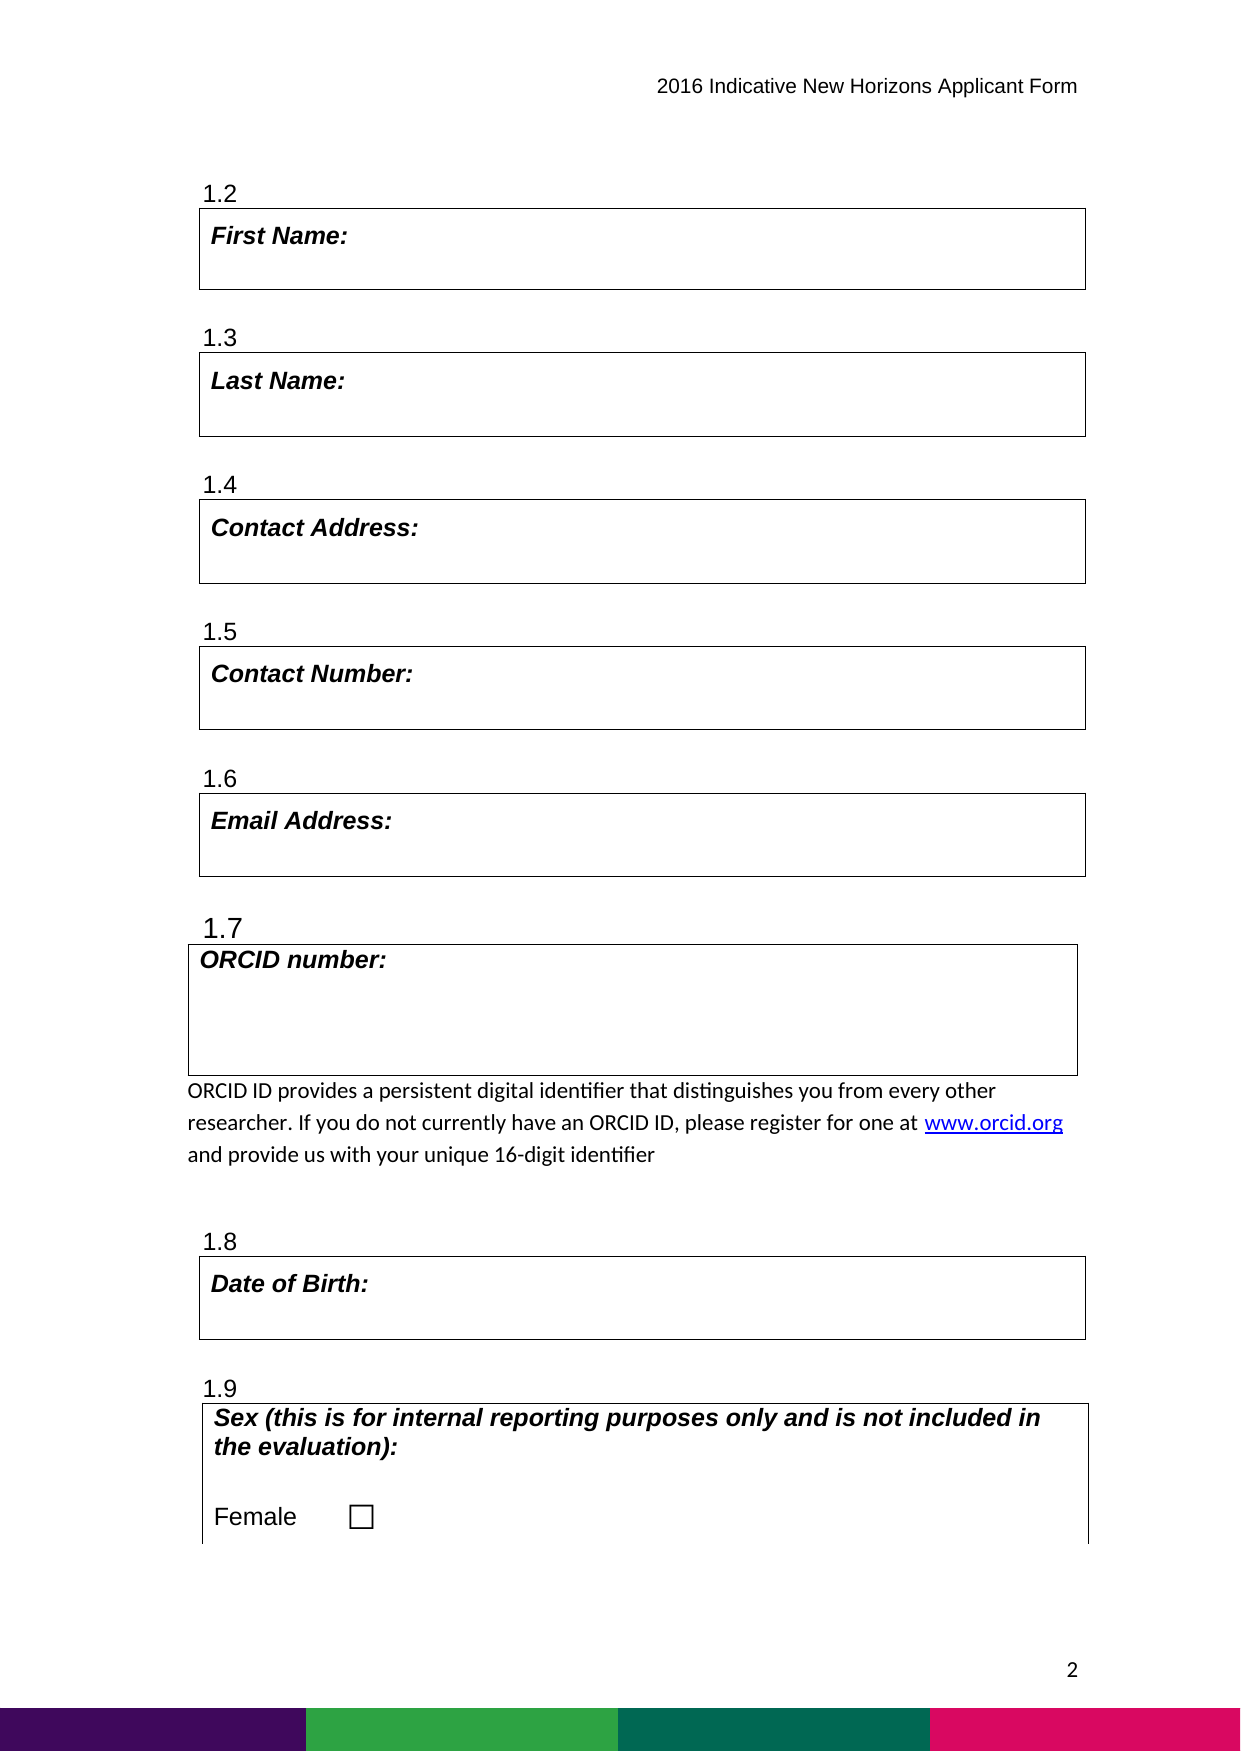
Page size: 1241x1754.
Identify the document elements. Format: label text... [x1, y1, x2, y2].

table_header ORCID number: [189, 945, 1077, 1075]
text 1.3 [187, 323, 1078, 352]
table_header Date of Birth: [200, 1257, 1085, 1339]
table_header Sex (this is for internal reporting purposes only and is not included in the evaluation): [203, 1404, 1088, 1490]
table_header Contact Number: [200, 647, 1085, 729]
text 1.5 [187, 617, 1078, 646]
text 1.7 [187, 911, 1078, 944]
text 1.8 [187, 1227, 1078, 1256]
text 1.2 [187, 179, 1078, 207]
table_header Last Name: [200, 353, 1085, 436]
table_header First Name: [200, 209, 1085, 289]
text ORCID ID provides a persistent digital identifier that distinguishes you from every other researcher. If you do not currently have an ORCID ID, please register for one at www.orcid.org and provide us with your unique 16-digit identifier [187, 1076, 1078, 1168]
text 1.4 [187, 470, 1078, 499]
text 1.6 [187, 764, 1078, 793]
table_cell Female [203, 1490, 335, 1544]
text 1.9 [187, 1374, 1078, 1402]
table_header Contact Address: [200, 500, 1085, 582]
table_header Email Address: [200, 794, 1085, 876]
